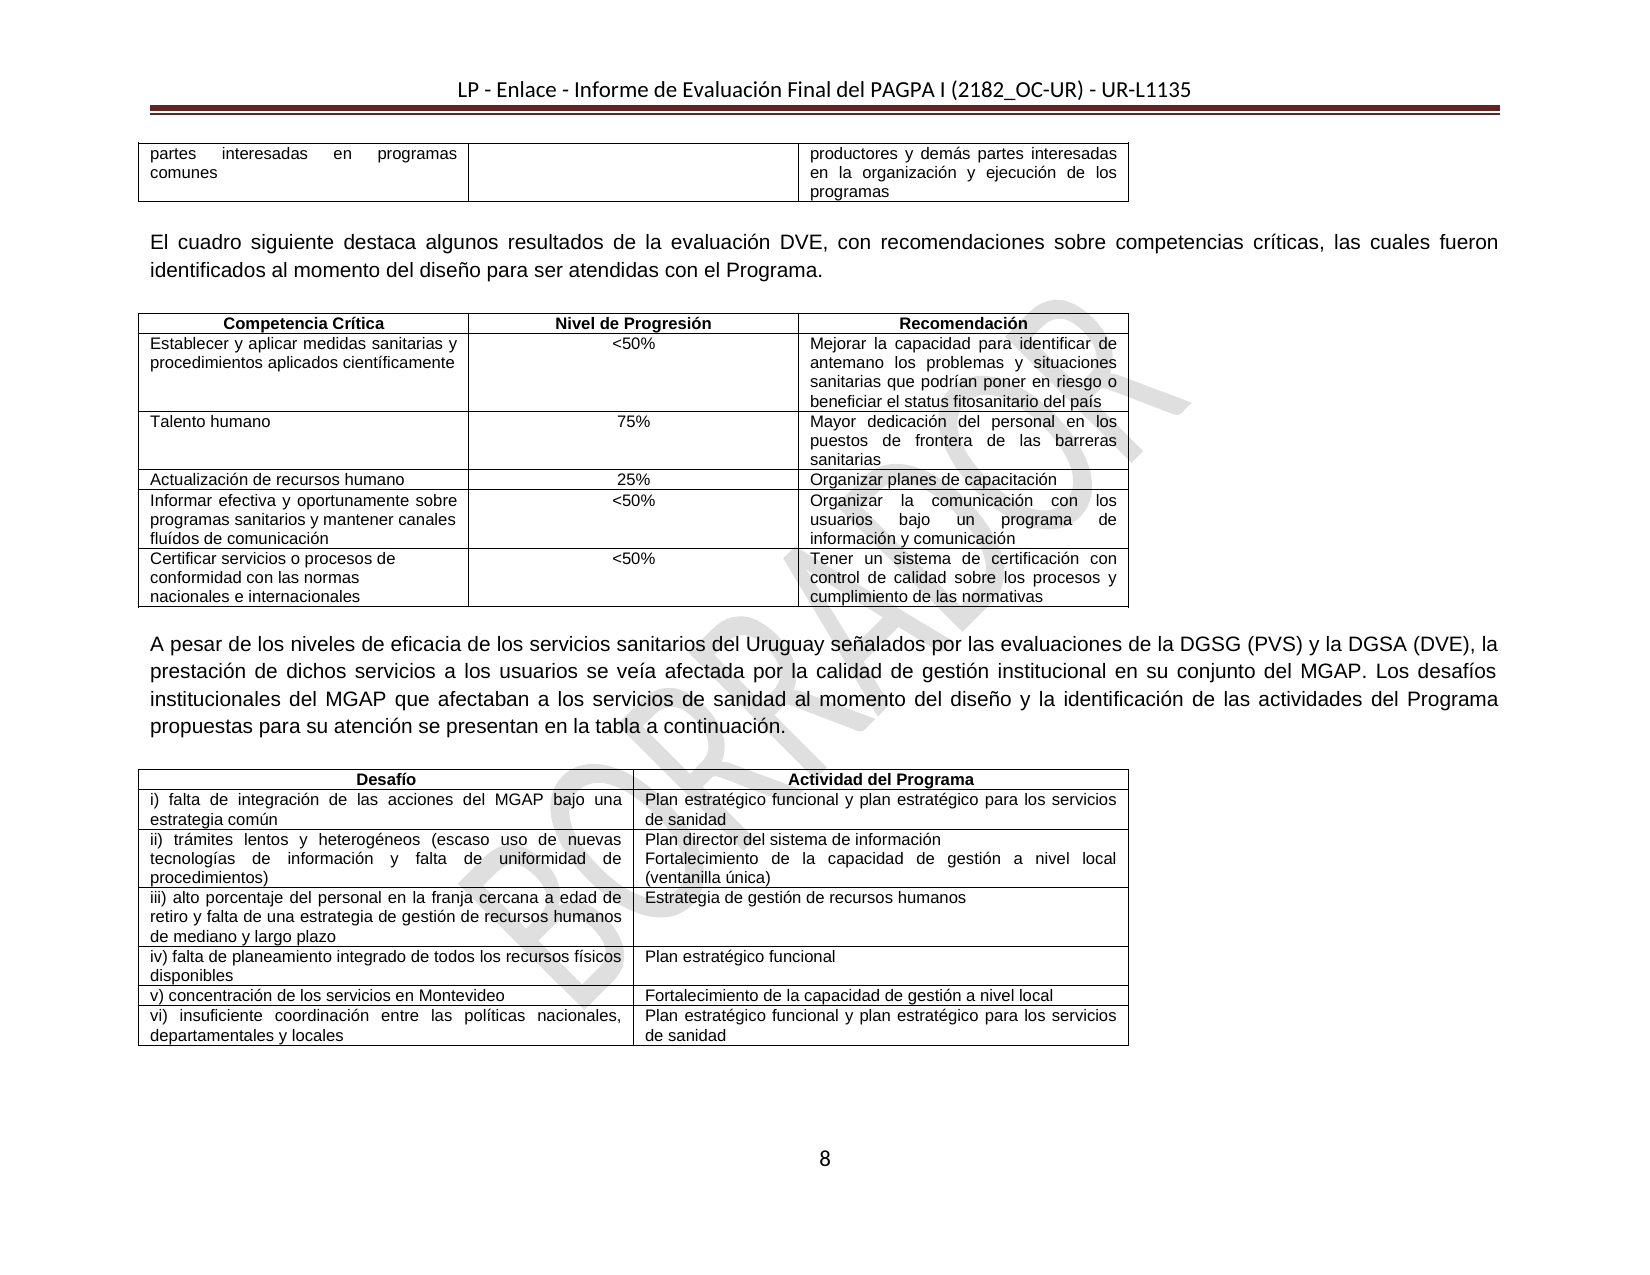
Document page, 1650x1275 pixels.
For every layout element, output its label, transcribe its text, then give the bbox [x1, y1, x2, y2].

table_cell Mejorar la capacidad para identificar de antemano los problemas y situaciones sanitarias que podrían poner en riesgo o beneficiar el status fitosanitario del país [799, 334, 1128, 411]
table_cell <50% [469, 334, 798, 411]
table_cell Talento humano [139, 412, 468, 469]
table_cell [799, 144, 1128, 201]
table_cell <50% [469, 490, 798, 548]
table_cell vi) insuficiente coordinación entre las políticas nacionales, departamentales y locales [139, 1006, 633, 1044]
table_cell 25% [469, 470, 798, 489]
table_cell v) concentración de los servicios en Montevideo [139, 986, 633, 1005]
text A pesar de los niveles de eficacia de los servicios sanitarios del Uruguay señalados por las evaluaciones de la DGSG (PVS) y la DGSA (DVE), la prestación de dichos servicios a los usuarios se veía afectada por la calidad de gestión institucional en su conjunto del MGAP. Los desafíos institucionales del MGAP que afectaban a los servicios de sanidad al momento del diseño y la identificación de las actividades del Programa propuestas para su atención se presentan en la tabla a continuación. [150, 631, 1500, 738]
table_cell <50% [469, 549, 798, 606]
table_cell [139, 144, 468, 201]
table_cell Actualización de recursos humano [139, 470, 468, 489]
table_header Recomendación [799, 314, 1128, 333]
table_cell Fortalecimiento de la capacidad de gestión a nivel local [634, 986, 1128, 1005]
table_header Nivel de Progresión [469, 314, 798, 333]
table_cell ii) trámites lentos y heterogéneos (escaso uso de nuevas tecnologías de información y falta de uniformidad de procedimientos) [139, 830, 633, 887]
text El cuadro siguiente destaca algunos resultados de la evaluación DVE, con recomendaciones sobre competencias críticas, las cuales fueron identificados al momento del diseño para ser atendidas con el Programa. [150, 230, 1500, 282]
table_cell Organizar la comunicación con los usuarios bajo un programa de información y comunicación [799, 490, 1128, 548]
table_cell Informar efectiva y oportunamente sobre programas sanitarios y mantener canales fluídos de comunicación [139, 490, 468, 548]
table_header Desafío [139, 770, 633, 789]
table_cell Organizar planes de capacitación [799, 470, 1128, 489]
table_cell iii) alto porcentaje del personal en la franja cercana a edad de retiro y falta de una estrategia de gestión de recursos humanos de mediano y largo plazo [139, 888, 633, 946]
table_cell Plan estratégico funcional y plan estratégico para los servicios de sanidad [634, 790, 1128, 828]
table_cell Plan estratégico funcional y plan estratégico para los servicios de sanidad [634, 1006, 1128, 1044]
table_cell Establecer y aplicar medidas sanitarias y procedimientos aplicados científicamente [139, 334, 468, 411]
table_cell i) falta de integración de las acciones del MGAP bajo una estrategia común [139, 790, 633, 828]
table_cell Certificar servicios o procesos de conformidad con las normas nacionales e internacionales [139, 549, 468, 606]
table_cell Mayor dedicación del personal en los puestos de frontera de las barreras sanitarias [799, 412, 1128, 469]
table_cell Tener un sistema de certificación con control de calidad sobre los procesos y cumplimiento de las normativas [799, 549, 1128, 606]
table_header Actividad del Programa [634, 770, 1128, 789]
table_cell Estrategia de gestión de recursos humanos [634, 888, 1128, 946]
table_cell 4 [469, 144, 798, 201]
table_cell iv) falta de planeamiento integrado de todos los recursos físicos disponibles [139, 947, 633, 985]
table_cell 75% [469, 412, 798, 469]
table_header Competencia Crítica [139, 314, 468, 333]
table_cell Plan director del sistema de información Fortalecimiento de la capacidad de gestión a nivel local (ventanilla única) [634, 830, 1128, 887]
table_cell Plan estratégico funcional [634, 947, 1128, 985]
